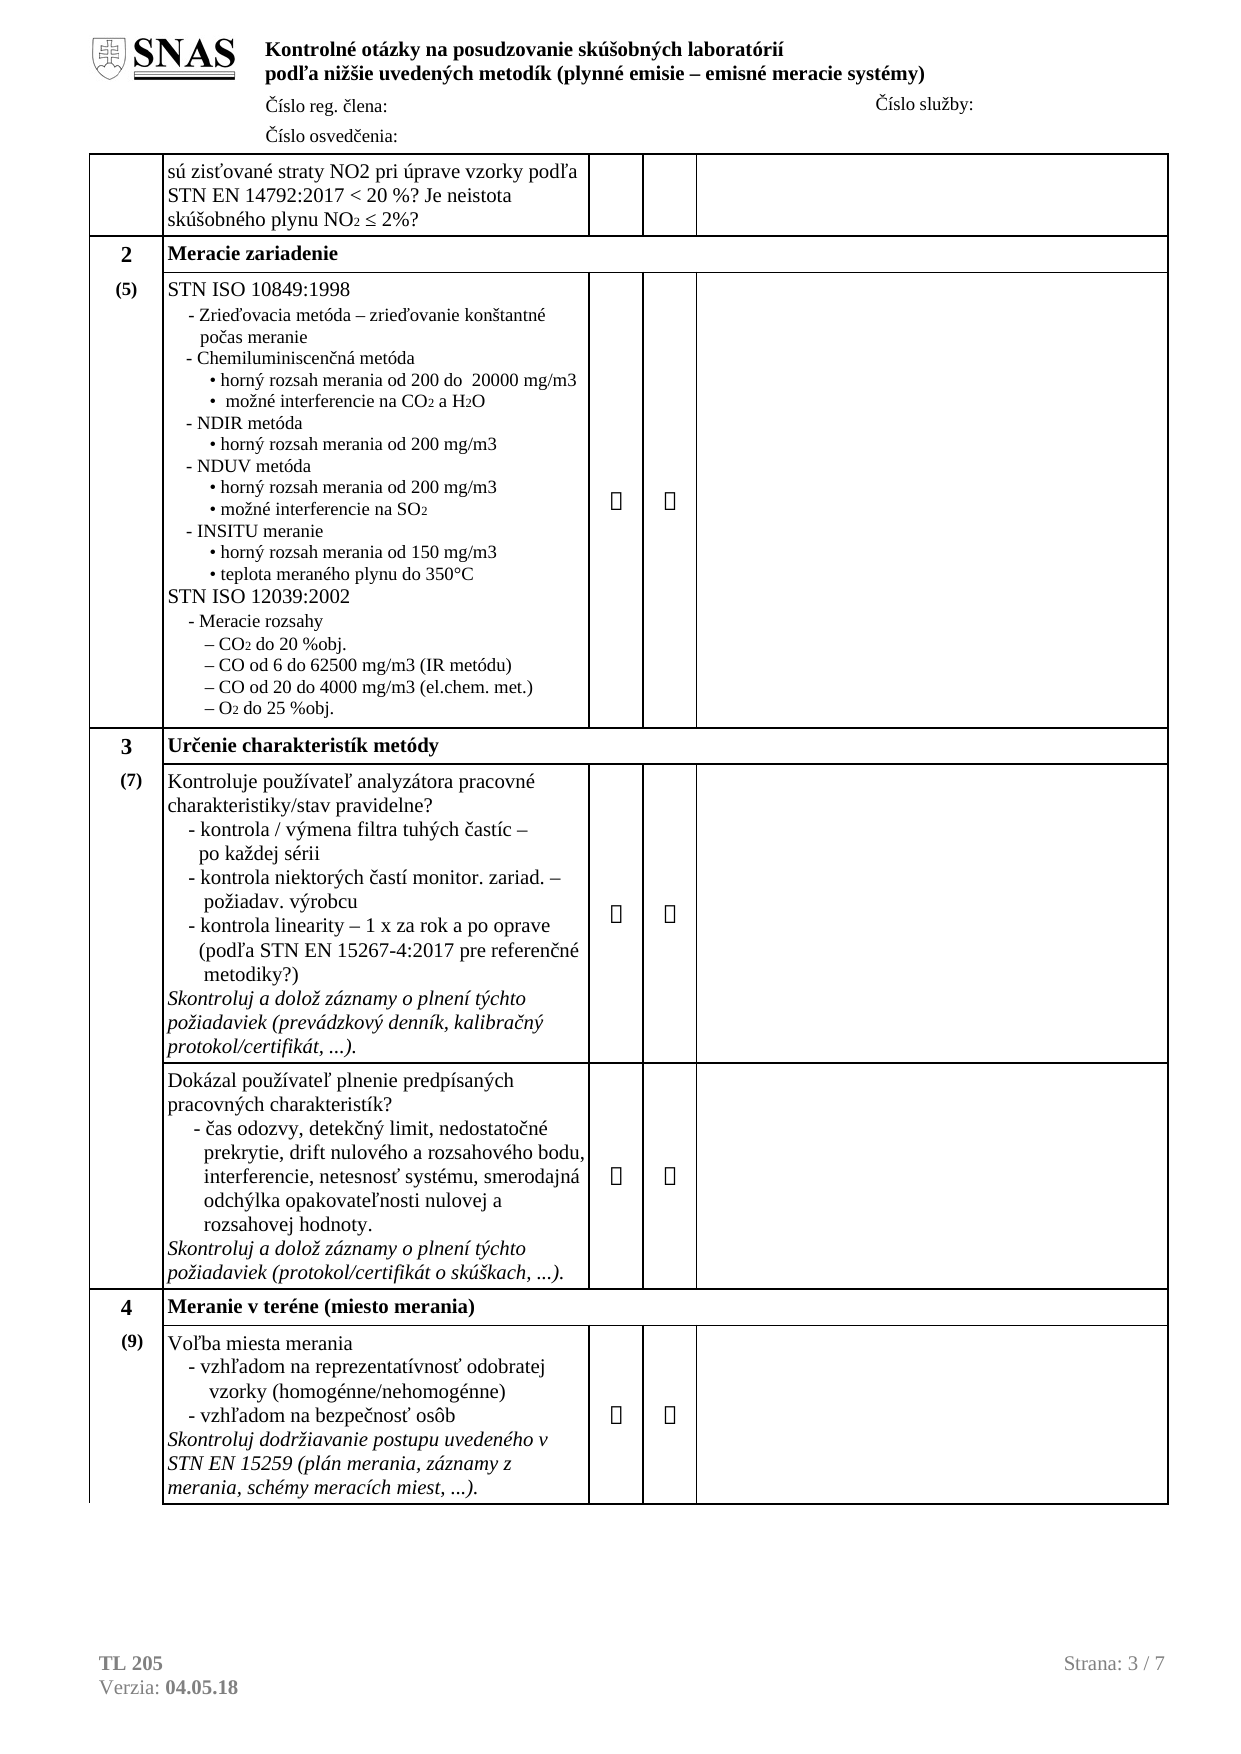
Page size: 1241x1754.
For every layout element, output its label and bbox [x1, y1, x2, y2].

table_cell [590, 1326, 642, 1503]
table_cell [590, 155, 642, 235]
picture [88, 35, 240, 87]
table_cell [644, 1326, 696, 1503]
table_cell [164, 1064, 588, 1288]
table_cell [164, 237, 1167, 272]
table_cell [697, 765, 1167, 1062]
table_cell [644, 273, 696, 727]
table_cell [697, 273, 1167, 727]
table_cell [89, 1290, 162, 1505]
table_cell [644, 155, 696, 235]
table_cell [590, 1064, 642, 1288]
table_cell [644, 1064, 696, 1288]
table_cell [697, 155, 1167, 235]
table_cell [164, 729, 1167, 763]
table_cell [697, 1064, 1167, 1288]
table_cell [90, 155, 162, 235]
table_cell [644, 765, 696, 1062]
table_cell [90, 237, 162, 727]
table_cell [590, 765, 642, 1062]
table_cell [90, 729, 162, 1288]
table_cell [164, 273, 588, 727]
table_cell [164, 1290, 1167, 1325]
table_cell [164, 1326, 588, 1503]
table_cell [164, 155, 588, 235]
table_cell [164, 765, 588, 1062]
table_cell [590, 273, 642, 727]
table_cell [697, 1326, 1167, 1503]
